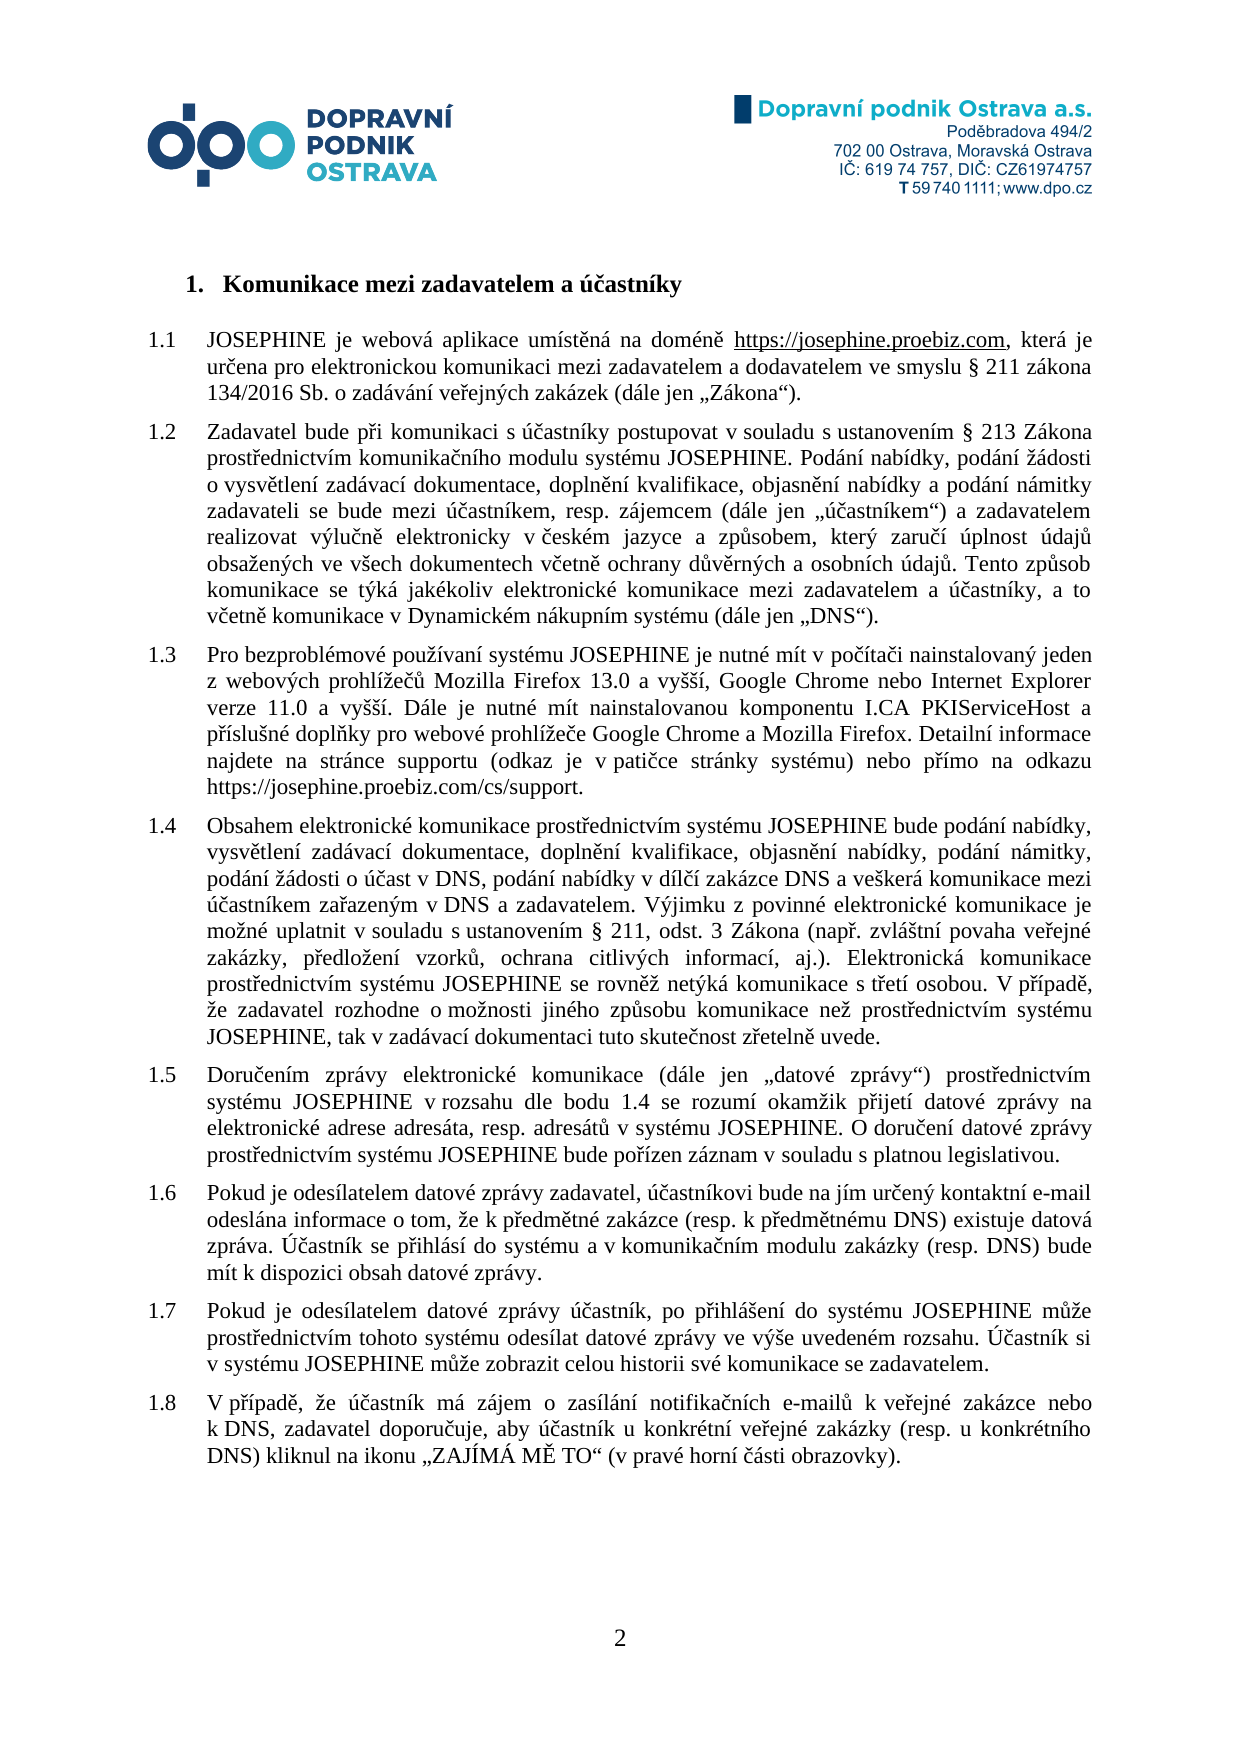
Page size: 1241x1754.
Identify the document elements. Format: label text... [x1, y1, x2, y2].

subtitle Komunikace mezi zadavatelem a účastníky [185, 269, 1093, 298]
text 1.5 Doručením zprávy elektronické komunikace (dále jen „datové zprávy“) prostřednictvím systému JOSEPHINE v rozsahu dle bodu 1.4 se rozumí okamžik přijetí datové zprávy na elektronické adrese adresáta, resp. adresátů v systému JOSEPHINE. O doručení datové zprávy prostřednictvím systému JOSEPHINE bude pořízen záznam v souladu s platnou legislativou. [148, 1062, 1093, 1167]
text 1.7 Pokud je odesílatelem datové zprávy účastník, po přihlášení do systému JOSEPHINE může prostřednictvím tohoto systému odesílat datové zprávy ve výše uvedeném rozsahu. Účastník si v systému JOSEPHINE může zobrazit celou historii své komunikace se zadavatelem. [148, 1297, 1093, 1376]
text 1.6 Pokud je odesílatelem datové zprávy zadavatel, účastníkovi bude na jím určený kontaktní e-mail odeslána informace o tom, že k předmětné zakázce (resp. k předmětnému DNS) existuje datová zpráva. Účastník se přihlásí do systému a v komunikačním modulu zakázky (resp. DNS) bude mít k dispozici obsah datové zprávy. [148, 1179, 1093, 1285]
text 1.3 Pro bezproblémové používaní systému JOSEPHINE je nutné mít v počítači nainstalovaný jeden z webových prohlížečů Mozilla Firefox 13.0 a vyšší, Google Chrome nebo Internet Explorer verze 11.0 a vyšší. Dále je nutné mít nainstalovanou komponentu I.CA PKIServiceHost a příslušné doplňky pro webové prohlížeče Google Chrome a Mozilla Firefox. Detailní informace najdete na stránce supportu (odkaz je v patičce stránky systému) nebo přímo na odkazu https://josephine.proebiz.com/cs/support. [148, 641, 1093, 799]
text 1.2 Zadavatel bude při komunikaci s účastníky postupovat v souladu s ustanovením § 213 Zákona prostřednictvím komunikačního modulu systému JOSEPHINE. Podání nabídky, podání žádosti o vysvětlení zadávací dokumentace, doplnění kvalifikace, objasnění nabídky a podání námitky zadavateli se bude mezi účastníkem, resp. zájemcem (dále jen „účastníkem“) a zadavatelem realizovat výlučně elektronicky v českém jazyce a způsobem, který zaručí úplnost údajů obsažených ve všech dokumentech včetně ochrany důvěrných a osobních údajů. Tento způsob komunikace se týká jakékoliv elektronické komunikace mezi zadavatelem a účastníky, a to včetně komunikace v Dynamickém nákupním systému (dále jen „DNS“). [148, 418, 1093, 629]
text 1.1 JOSEPHINE je webová aplikace umístěná na doméně https://josephine.proebiz.com, která je určena pro elektronickou komunikaci mezi zadavatelem a dodavatelem ve smyslu § 211 zákona 134/2016 Sb. o zadávání veřejných zakázek (dále jen „Zákona“). [148, 326, 1093, 405]
picture [734, 95, 1092, 197]
text 1.8 V případě, že účastník má zájem o zasílání notifikačních e-mailů k veřejné zakázce nebo k DNS, zadavatel doporučuje, aby účastník u konkrétní veřejné zakázky (resp. u konkrétního DNS) kliknul na ikonu „ZAJÍMÁ MĚ TO“ (v pravé horní části obrazovky). [148, 1389, 1093, 1468]
text 1.4 Obsahem elektronické komunikace prostřednictvím systému JOSEPHINE bude podání nabídky, vysvětlení zadávací dokumentace, doplnění kvalifikace, objasnění nabídky, podání námitky, podání žádosti o účast v DNS, podání nabídky v dílčí zakázce DNS a veškerá komunikace mezi účastníkem zařazeným v DNS a zadavatelem. Výjimku z povinné elektronické komunikace je možné uplatnit v souladu s ustanovením § 211, odst. 3 Zákona (např. zvláštní povaha veřejné zakázky, předložení vzorků, ochrana citlivých informací, aj.). Elektronická komunikace prostřednictvím systému JOSEPHINE se rovněž netýká komunikace s třetí osobou. V případě, že zadavatel rozhodne o možnosti jiného způsobu komunikace než prostřednictvím systému JOSEPHINE, tak v zadávací dokumentaci tuto skutečnost zřetelně uvede. [148, 812, 1093, 1049]
picture [147, 103, 454, 187]
